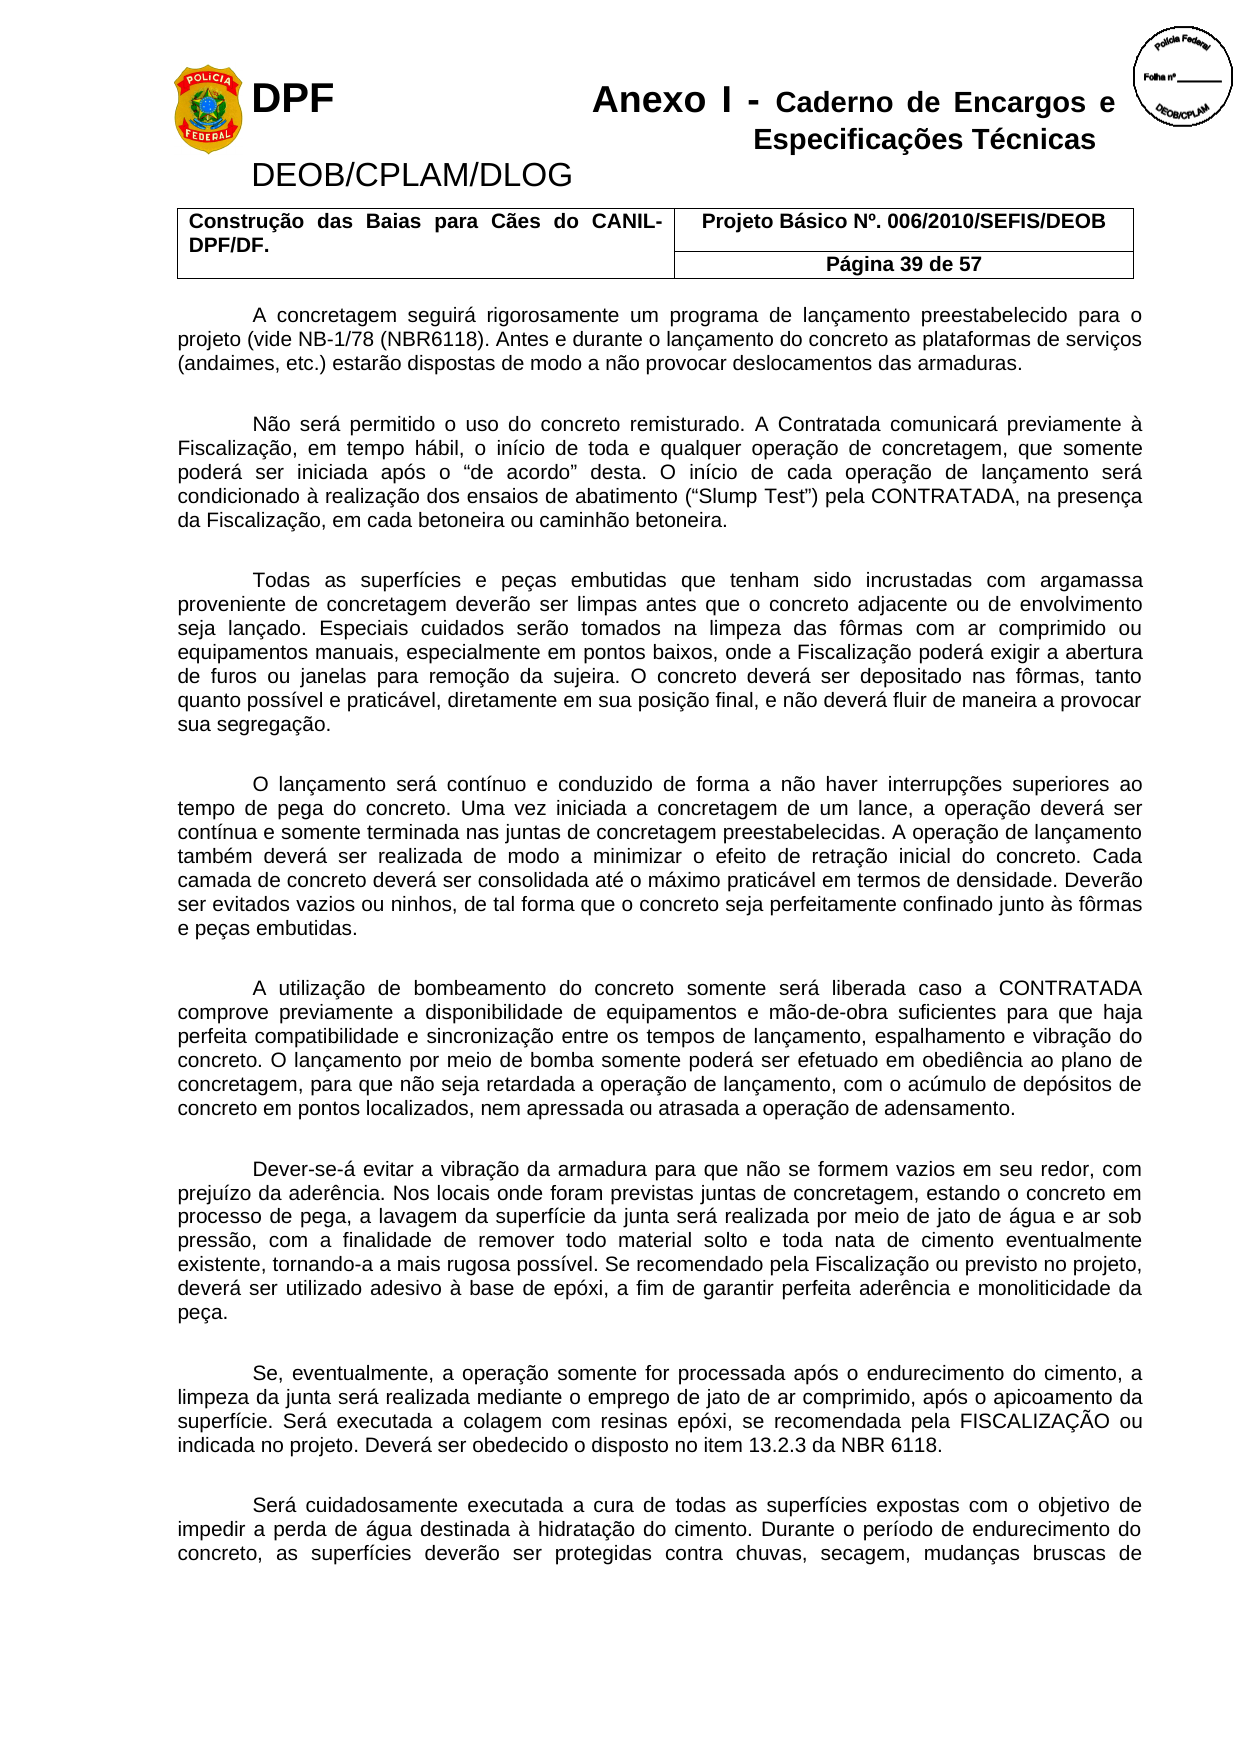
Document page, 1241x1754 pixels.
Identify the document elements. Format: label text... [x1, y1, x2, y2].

list A utilização de bombeamento do concreto somente será liberada caso a CONTRATADA comprove previamente a disponibilidade de equipamentos e mão-de-obra suficientes para que haja perfeita compatibilidade e sincronização entre os tempos de lançamento, espalhamento e vibração do concreto. O lançamento por meio de bomba somente poderá ser efetuado em obediência ao plano de concretagem, para que não seja retardada a operação de lançamento, com o acúmulo de depósitos de concreto em pontos localizados, nem apressada ou atrasada a operação de adensamento. [177, 976, 1144, 1120]
list Se, eventualmente, a operação somente for processada após o endurecimento do cimento, a limpeza da junta será realizada mediante o emprego de jato de ar comprimido, após o apicoamento da superfície. Será executada a colagem com resinas epóxi, se recomendada pela FISCALIZAÇÃO ou indicada no projeto. Deverá ser obedecido o disposto no item 13.2.3 da NBR 6118. [177, 1361, 1144, 1456]
list Todas as superfícies e peças embutidas que tenham sido incrustadas com argamassa proveniente de concretagem deverão ser limpas antes que o concreto adjacente ou de envolvimento seja lançado. Especiais cuidados serão tomados na limpeza das fôrmas com ar comprimido ou equipamentos manuais, especialmente em pontos baixos, onde a Fiscalização poderá exigir a abertura de furos ou janelas para remoção da sujeira. O concreto deverá ser depositado nas fôrmas, tanto quanto possível e praticável, diretamente em sua posição final, e não deverá fluir de maneira a provocar sua segregação. [177, 568, 1144, 736]
picture [1114, 16, 1241, 155]
list A concretagem seguirá rigorosamente um programa de lançamento preestabelecido para o projeto (vide NB-1/78 (NBR6118). Antes e durante o lançamento do concreto as plataformas de serviços (andaimes, etc.) estarão dispostas de modo a não provocar deslocamentos das armaduras. [177, 303, 1144, 375]
list O lançamento será contínuo e conduzido de forma a não haver interrupções superiores ao tempo de pega do concreto. Uma vez iniciada a concretagem de um lance, a operação deverá ser contínua e somente terminada nas juntas de concretagem preestabelecidas. A operação de lançamento também deverá ser realizada de modo a minimizar o efeito de retração inicial do concreto. Cada camada de concreto deverá ser consolidada até o máximo praticável em termos de densidade. Deverão ser evitados vazios ou ninhos, de tal forma que o concreto seja perfeitamente confinado junto às fôrmas e peças embutidas. [177, 772, 1144, 940]
list Não será permitido o uso do concreto remisturado. A Contratada comunicará previamente à Fiscalização, em tempo hábil, o início de toda e qualquer operação de concretagem, que somente poderá ser iniciada após o “de acordo” desta. O início de cada operação de lançamento será condicionado à realização dos ensaios de abatimento (“Slump Test”) pela CONTRATADA, na presença da Fiscalização, em cada betoneira ou caminhão betoneira. [177, 412, 1144, 531]
list Dever-se-á evitar a vibração da armadura para que não se formem vazios em seu redor, com prejuízo da aderência. Nos locais onde foram previstas juntas de concretagem, estando o concreto em processo de pega, a lavagem da superfície da junta será realizada por meio de jato de água e ar sob pressão, com a finalidade de remover todo material solto e toda nata de cimento eventualmente existente, tornando-a a mais rugosa possível. Se recomendado pela Fiscalização ou previsto no projeto, deverá ser utilizado adesivo à base de epóxi, a fim de garantir perfeita aderência e monoliticidade da peça. [177, 1156, 1144, 1324]
